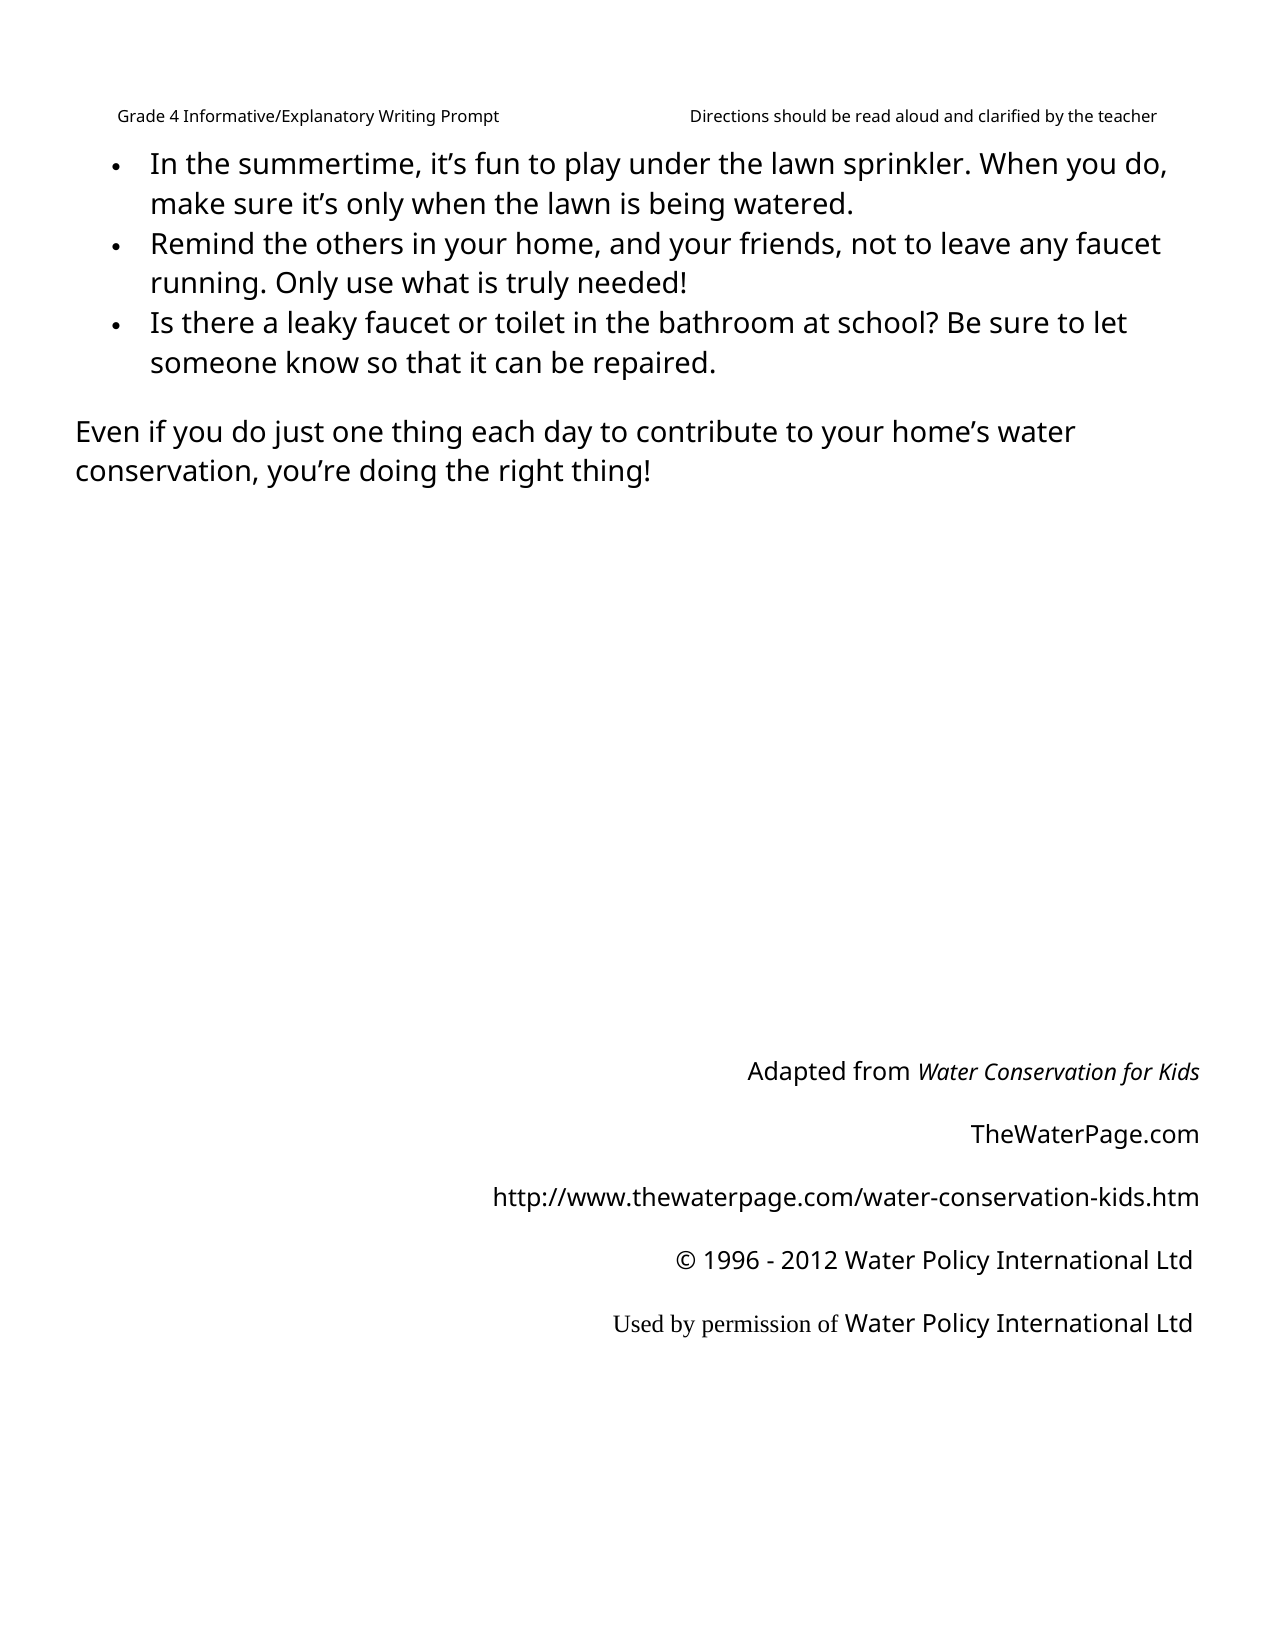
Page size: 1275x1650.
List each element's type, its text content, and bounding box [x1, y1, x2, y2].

text © 1996 - 2012 Water Policy International Ltd [75, 1243, 1200, 1277]
text Even if you do just one thing each day to contribute to your home’s water conservation, you’re doing the right thing! [75, 411, 1200, 490]
list Remind the others in your home, and your friends, not to leave any faucet running. Only use what is truly needed! [112, 223, 1200, 302]
list In the summertime, it’s fun to play under the lawn sprinkler. When you do, make sure it’s only when the lawn is being watered. [112, 143, 1200, 223]
text Used by permission of Water Policy International Ltd [75, 1306, 1200, 1340]
text TheWaterPage.com [75, 1116, 1200, 1150]
text http://www.thewaterpage.com/water-conservation-kids.htm [75, 1179, 1200, 1214]
text Adapted from Water Conservation for Kids [75, 1053, 1200, 1087]
list Is there a leaky faucet or toilet in the bathroom at school? Be sure to let someone know so that it can be repaired. [112, 302, 1200, 382]
